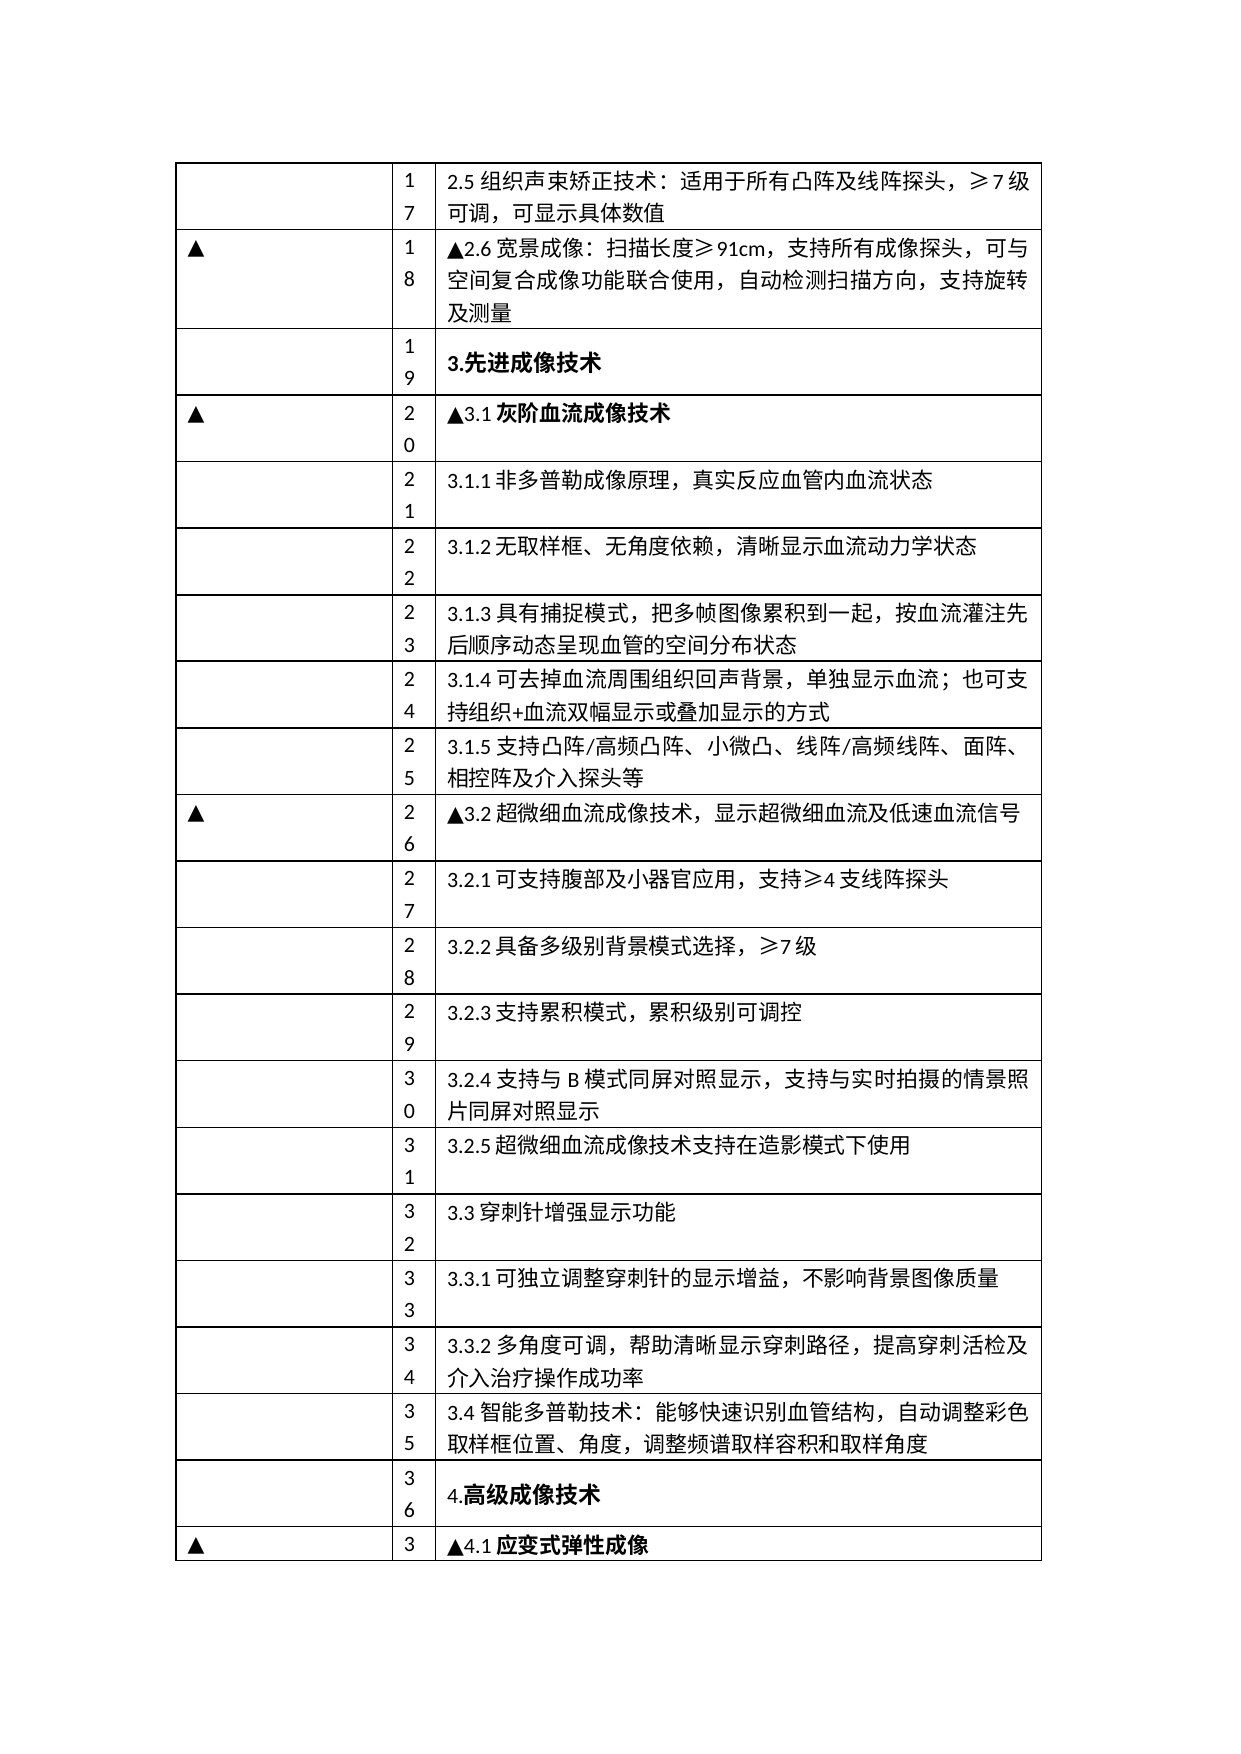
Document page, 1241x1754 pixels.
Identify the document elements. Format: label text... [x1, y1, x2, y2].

table_cell 2.5 组织声束矫正技术：适用于所有凸阵及线阵探头，≥7级可调，可显示具体数值 [436, 164, 1041, 228]
table_cell [177, 1128, 392, 1193]
table_cell 3.1.5支持凸阵/高频凸阵、小微凸、线阵/高频线阵、面阵、相控阵及介入探头等 [436, 729, 1041, 793]
table_cell 22 [393, 529, 435, 594]
table_cell 32 [393, 1195, 435, 1259]
table_cell 3.2.4支持与B模式同屏对照显示，支持与实时拍摄的情景照片同屏对照显示 [436, 1061, 1041, 1126]
table_cell 25 [393, 729, 435, 793]
table_cell ▲ [177, 396, 392, 461]
table_cell 33 [393, 1261, 435, 1326]
table_cell 3.3.1可独立调整穿刺针的显示增益，不影响背景图像质量 [436, 1261, 1041, 1326]
table_cell [177, 729, 392, 793]
table_cell ▲ [177, 795, 392, 860]
table_cell 24 [393, 662, 435, 727]
table_cell 31 [393, 1128, 435, 1193]
table_cell [177, 1061, 392, 1126]
table_cell [177, 1461, 392, 1526]
table_cell 3.4 智能多普勒技术：能够快速识别血管结构，自动调整彩色取样框位置、角度，调整频谱取样容积和取样角度 [436, 1394, 1041, 1459]
table_cell 21 [393, 462, 435, 527]
table_cell 37 [393, 1527, 435, 1560]
table_cell [177, 329, 392, 394]
table_cell 4.高级成像技术 [436, 1461, 1041, 1526]
table_cell [177, 662, 392, 727]
table_cell 3.1.1非多普勒成像原理，真实反应血管内血流状态 [436, 462, 1041, 527]
table_cell 3.2.1可支持腹部及小器官应用，支持≥4支线阵探头 [436, 862, 1041, 927]
table_cell 3.3.2多角度可调，帮助清晰显示穿刺路径，提高穿刺活检及介入治疗操作成功率 [436, 1328, 1041, 1393]
table_cell [177, 1195, 392, 1259]
table_cell 20 [393, 396, 435, 461]
table_cell 3.1.2无取样框、无角度依赖，清晰显示血流动力学状态 [436, 529, 1041, 594]
table_cell [177, 462, 392, 527]
table_cell 34 [393, 1328, 435, 1393]
table_cell 3.2.2具备多级别背景模式选择，≥7级 [436, 928, 1041, 993]
table_cell 18 [393, 230, 435, 328]
table_cell [177, 928, 392, 993]
table_cell 30 [393, 1061, 435, 1126]
table_cell 27 [393, 862, 435, 927]
table_cell 3.2.5超微细血流成像技术支持在造影模式下使用 [436, 1128, 1041, 1193]
table_cell 3.1.3具有捕捉模式，把多帧图像累积到一起，按血流灌注先后顺序动态呈现血管的空间分布状态 [436, 596, 1041, 660]
table_cell [177, 995, 392, 1060]
table_cell 28 [393, 928, 435, 993]
table_cell 19 [393, 329, 435, 394]
table_cell 3.3穿刺针增强显示功能 [436, 1195, 1041, 1259]
table_cell 17 [393, 164, 435, 228]
table_cell ▲ [177, 230, 392, 328]
table_cell 26 [393, 795, 435, 860]
table_cell 3.1.4可去掉血流周围组织回声背景，单独显示血流；也可支持组织+血流双幅显示或叠加显示的方式 [436, 662, 1041, 727]
table_cell 3.2.3支持累积模式，累积级别可调控 [436, 995, 1041, 1060]
table_cell [177, 596, 392, 660]
table_cell 3.先进成像技术 [436, 329, 1041, 394]
table_cell [177, 1328, 392, 1393]
table_cell [177, 1394, 392, 1459]
table_cell [177, 1261, 392, 1326]
table_cell [177, 862, 392, 927]
table_cell ▲ [177, 1527, 392, 1560]
table_cell ▲2.6宽景成像：扫描长度≥91cm，支持所有成像探头，可与空间复合成像功能联合使用，自动检测扫描方向，支持旋转及测量 [436, 230, 1041, 328]
table_cell [177, 529, 392, 594]
table_cell ▲4.1应变式弹性成像 [436, 1527, 1041, 1560]
table_cell ▲3.1灰阶血流成像技术 [436, 396, 1041, 461]
table_cell 36 [393, 1461, 435, 1526]
table_cell ▲3.2超微细血流成像技术，显示超微细血流及低速血流信号 [436, 795, 1041, 860]
table_cell 29 [393, 995, 435, 1060]
table_cell 23 [393, 596, 435, 660]
table_cell [177, 164, 392, 228]
table_cell 35 [393, 1394, 435, 1459]
